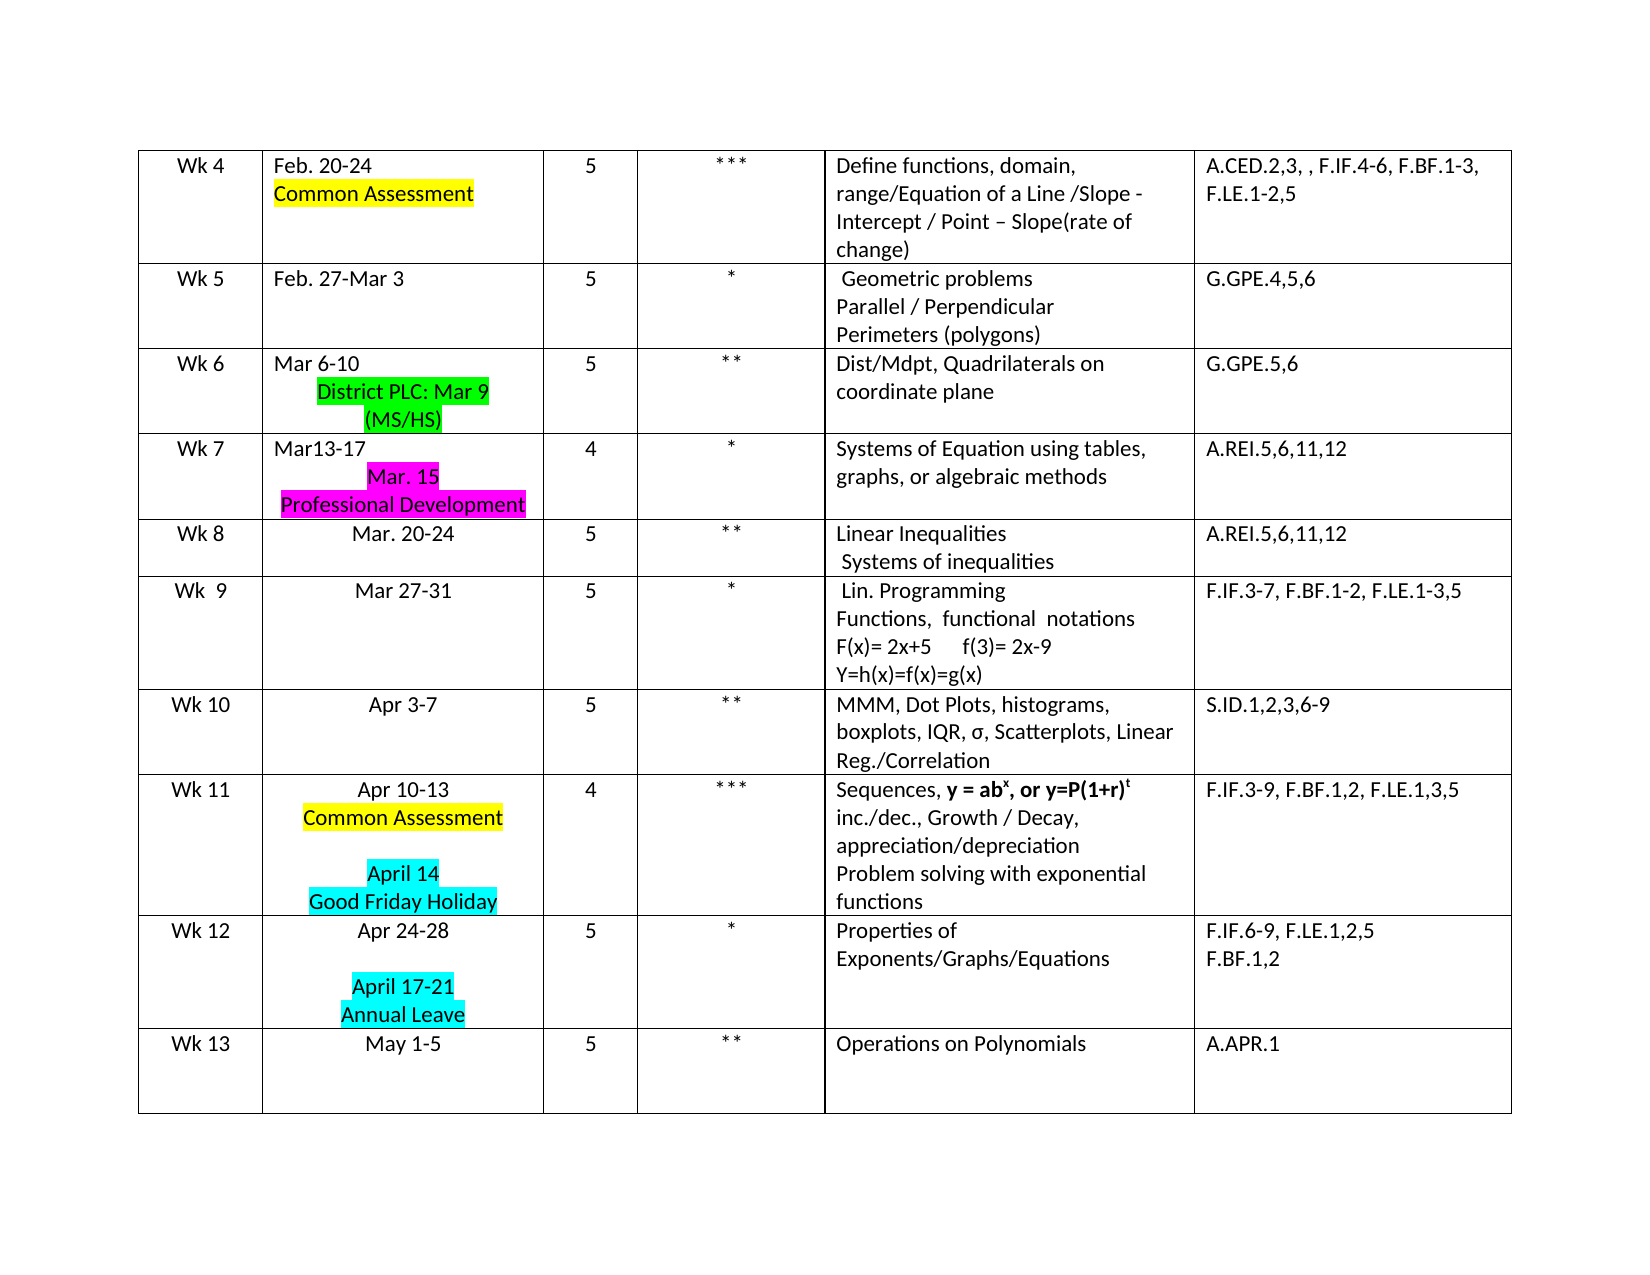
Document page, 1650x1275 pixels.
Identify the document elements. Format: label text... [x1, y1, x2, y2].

table_cell 5 [544, 151, 637, 263]
table_cell 5 [544, 520, 637, 576]
table_cell Apr 24-28 April 17-21 Annual Leave [263, 916, 543, 1028]
table_cell May 1-5 [263, 1029, 543, 1113]
table_cell Systems of Equation using tables, graphs, or algebraic methods [826, 434, 1194, 518]
table_cell Sequences, y = abx, or y=P(1+r)t inc./dec., Growth / Decay, appreciation/depreciation Problem solving with exponential functions [826, 775, 1194, 915]
table_cell F.IF.3-9, F.BF.1,2, F.LE.1,3,5 [1195, 775, 1511, 915]
table_cell Wk 6 [139, 349, 262, 433]
table_cell ** [638, 1029, 824, 1113]
table_cell 5 [544, 349, 637, 433]
table_cell 4 [544, 775, 637, 915]
table_cell Linear Inequalities Systems of inequalities [826, 520, 1194, 576]
table_cell Feb. 20-24 Common Assessment [263, 151, 543, 263]
table_cell G.GPE.4,5,6 [1195, 264, 1511, 348]
table_cell * [638, 916, 824, 1028]
table_cell 5 [544, 690, 637, 774]
table_cell Apr 10-13 Common Assessment April 14 Good Friday Holiday [263, 775, 543, 915]
table_cell * [638, 577, 824, 689]
table_cell *** [638, 775, 824, 915]
table_cell Wk 11 [139, 775, 262, 915]
table_cell A.REI.5,6,11,12 [1195, 520, 1511, 576]
table_cell ** [638, 520, 824, 576]
table_cell Wk 7 [139, 434, 262, 518]
table_cell 5 [544, 916, 637, 1028]
table_cell A.REI.5,6,11,12 [1195, 434, 1511, 518]
table_cell A.CED.2,3, , F.IF.4-6, F.BF.1-3, F.LE.1-2,5 [1195, 151, 1511, 263]
table_cell ** [638, 349, 824, 433]
table_cell Wk 10 [139, 690, 262, 774]
table_cell Mar 6-10 District PLC: Mar 9 (MS/HS) [263, 349, 543, 433]
table_cell Properties of Exponents/Graphs/Equations [826, 916, 1194, 1028]
table_cell Dist/Mdpt, Quadrilaterals on coordinate plane [826, 349, 1194, 433]
table_cell Wk 12 [139, 916, 262, 1028]
table_cell * [638, 434, 824, 518]
table_cell Operations on Polynomials [826, 1029, 1194, 1113]
table_cell Feb. 27-Mar 3 [263, 264, 543, 348]
table_cell * [638, 264, 824, 348]
table_cell Wk 5 [139, 264, 262, 348]
table_cell Wk 13 [139, 1029, 262, 1113]
table_cell Define functions, domain, range/Equation of a Line /Slope - Intercept / Point – Slope(rate of change) [826, 151, 1194, 263]
table_cell 5 [544, 577, 637, 689]
table_cell Mar. 20-24 [263, 520, 543, 576]
table_cell A.APR.1 [1195, 1029, 1511, 1113]
table_cell 5 [544, 264, 637, 348]
table_cell Geometric problems Parallel / Perpendicular Perimeters (polygons) [826, 264, 1194, 348]
table_cell 4 [544, 434, 637, 518]
table_cell Lin. Programming Functions, functional notations F(x)= 2x+5 f(3)= 2x-9 Y=h(x)=f(x)=g(x) [826, 577, 1194, 689]
table_cell Mar 27-31 [263, 577, 543, 689]
table_cell *** [638, 151, 824, 263]
table_cell Wk 8 [139, 520, 262, 576]
table_cell 5 [544, 1029, 637, 1113]
table_cell Wk 4 [139, 151, 262, 263]
table_cell F.IF.6-9, F.LE.1,2,5 F.BF.1,2 [1195, 916, 1511, 1028]
table_cell F.IF.3-7, F.BF.1-2, F.LE.1-3,5 [1195, 577, 1511, 689]
table_cell Mar13-17 Mar. 15 Professional Development [263, 434, 543, 518]
table_cell Wk 9 [139, 577, 262, 689]
table_cell MMM, Dot Plots, histograms, boxplots, IQR, σ, Scatterplots, Linear Reg./Correlation [826, 690, 1194, 774]
table_cell G.GPE.5,6 [1195, 349, 1511, 433]
table_cell Apr 3-7 [263, 690, 543, 774]
table_cell S.ID.1,2,3,6-9 [1195, 690, 1511, 774]
table_cell ** [638, 690, 824, 774]
